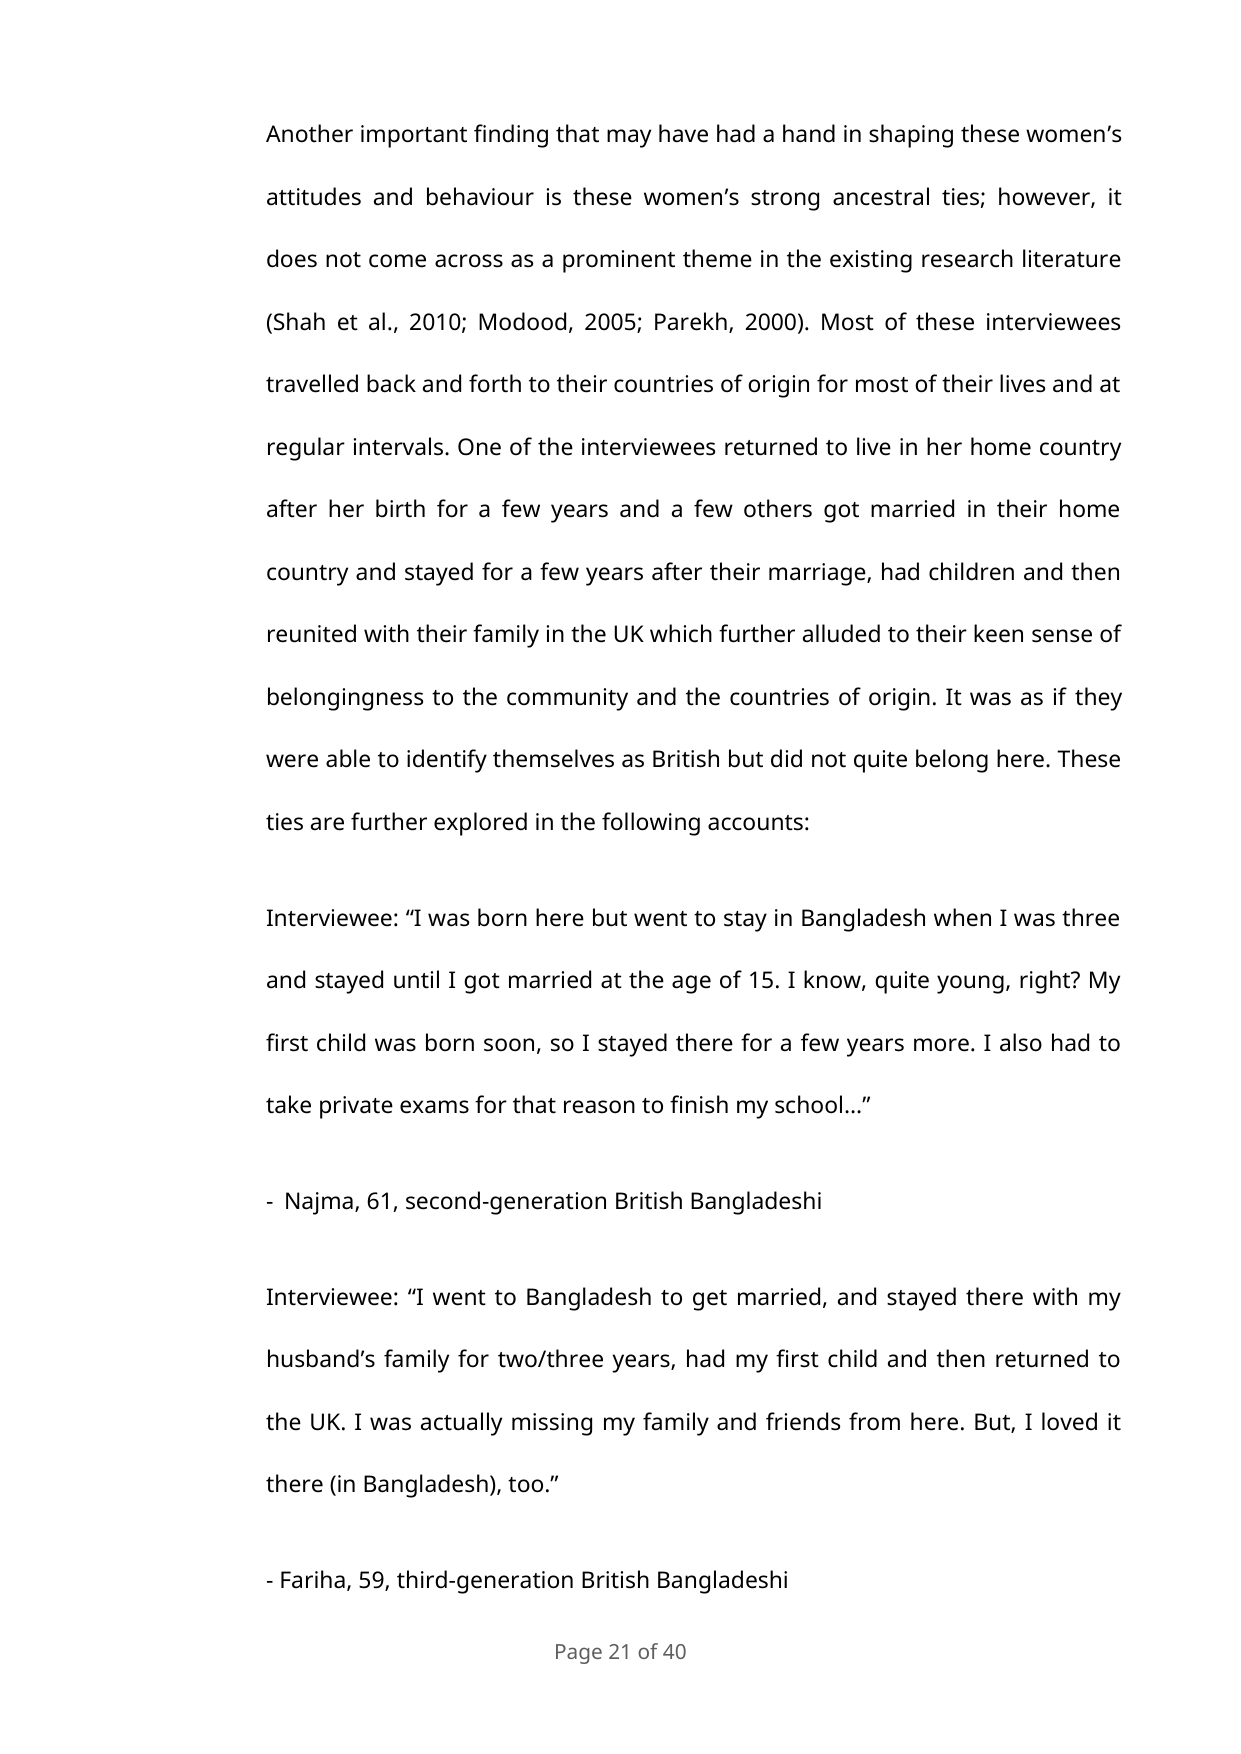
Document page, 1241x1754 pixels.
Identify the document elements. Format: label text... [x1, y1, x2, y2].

text Interviewee: “I was born here but went to stay in Bangladesh when I was three and stayed until I got married at the age of 15. I know, quite young, right? My first child was born soon, so I stayed there for a few years more. I also had to take private exams for that reason to finish my school…” [266, 901, 1122, 1120]
text Interviewee: “I went to Bangladesh to get married, and stayed there with my husband’s family for two/three years, had my first child and then returned to the UK. I was actually missing my family and friends from here. But, I loved it there (in Bangladesh), too.” [266, 1281, 1122, 1499]
text - Fariha, 59, third-generation British Bangladeshi [266, 1564, 1122, 1595]
list Najma, 61, second-generation British Bangladeshi [266, 1185, 1122, 1216]
text Another important finding that may have had a hand in shaping these women’s attitudes and behaviour is these women’s strong ancestral ties; however, it does not come across as a prominent theme in the existing research literature (Shah et al., 2010; Modood, 2005; Parekh, 2000). Most of these interviewees travelled back and forth to their countries of origin for most of their lives and at regular intervals. One of the interviewees returned to live in her home country after her birth for a few years and a few others got married in their home country and stayed for a few years after their marriage, had children and then reunited with their family in the UK which further alluded to their keen sense of belongingness to the community and the countries of origin. It was as if they were able to identify themselves as British but did not quite belong here. These ties are further explored in the following accounts: [266, 118, 1122, 837]
